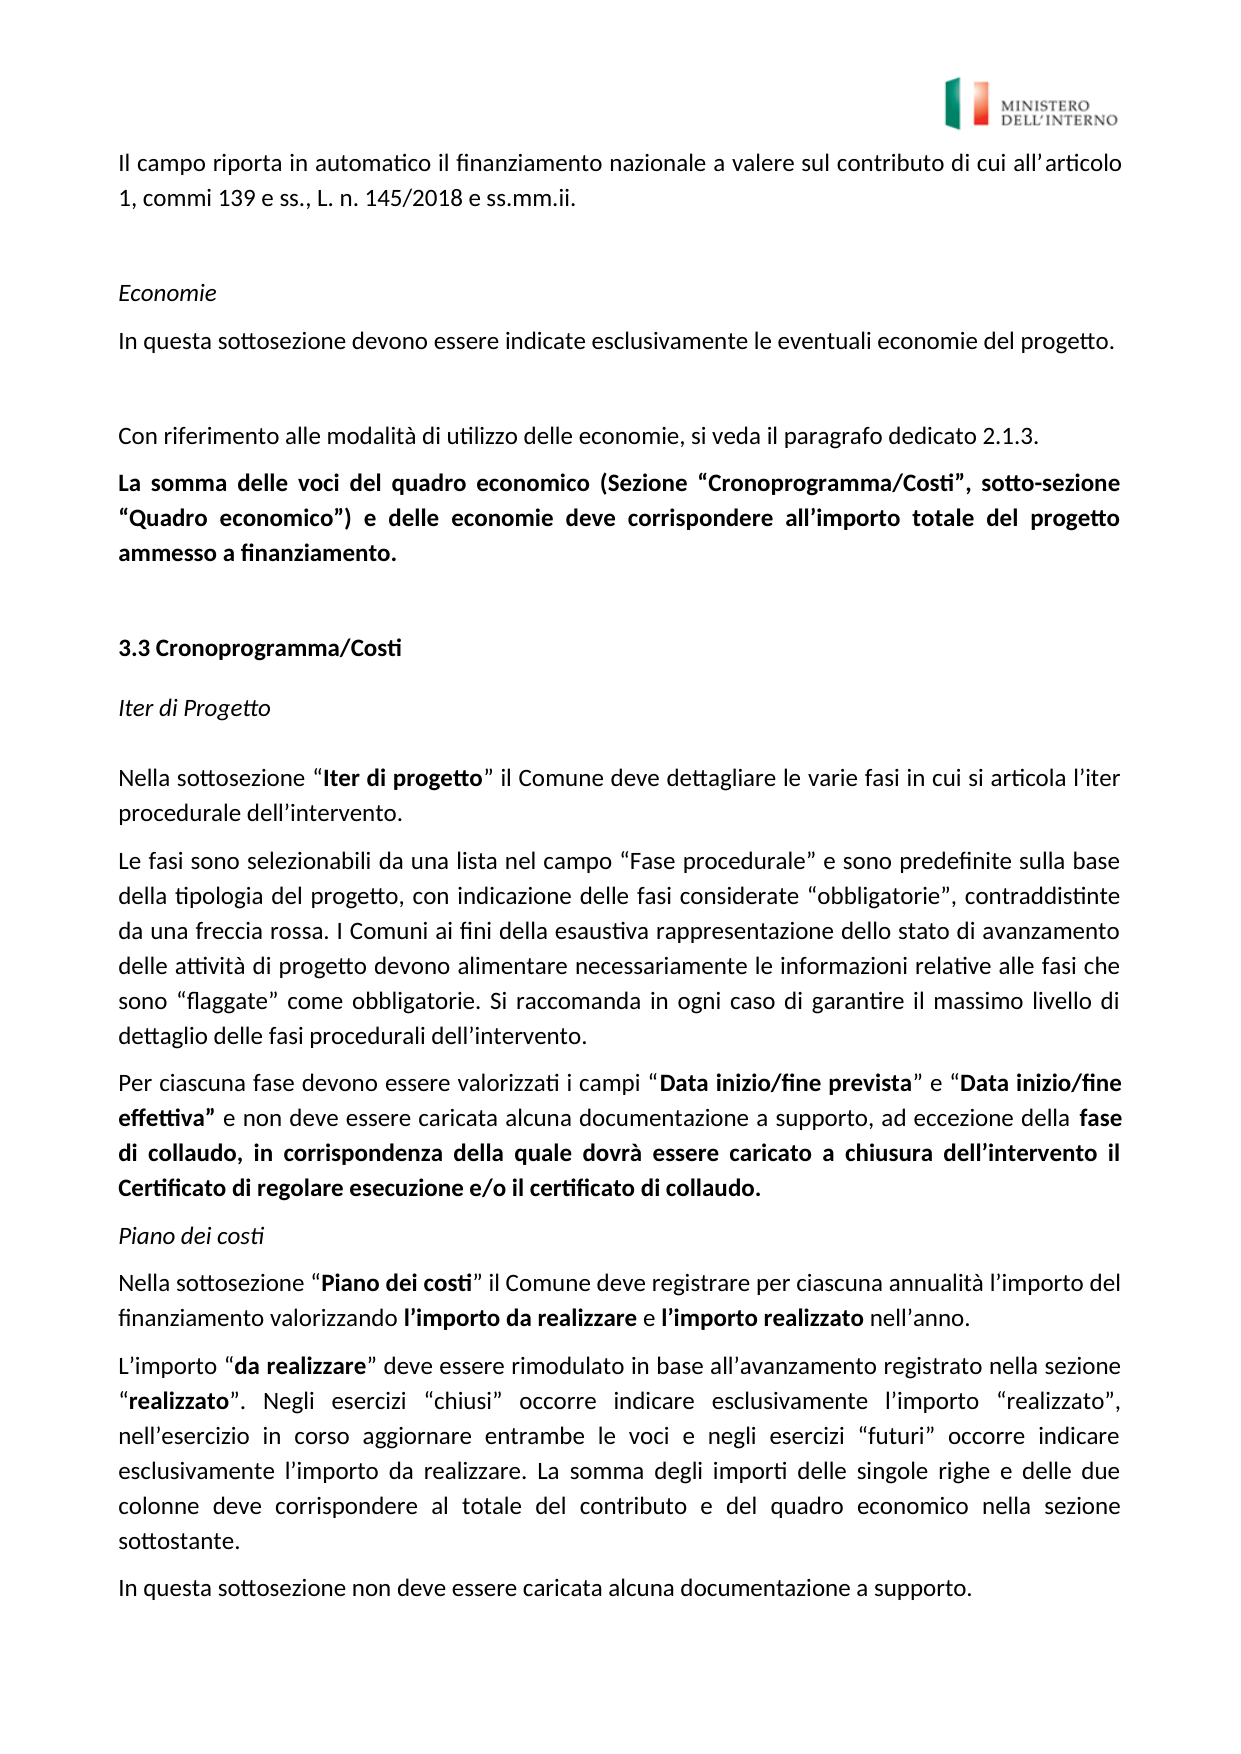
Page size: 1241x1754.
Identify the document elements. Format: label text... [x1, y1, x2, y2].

text Per ciascuna fase devono essere valorizzati i campi “Data inizio/fine prevista” e “Data inizio/fine effettiva” e non deve essere caricata alcuna documentazione a supporto, ad eccezione della fase di collaudo, in corrispondenza della quale dovrà essere caricato a chiusura dell’intervento il Certificato di regolare esecuzione e/o il certificato di collaudo. [118, 1068, 1122, 1203]
text In questa sottosezione devono essere indicate esclusivamente le eventuali economie del progetto. [118, 325, 1122, 356]
text Iter di Progetto [118, 693, 1122, 723]
text Piano dei costi [118, 1220, 1122, 1251]
text L’importo “da realizzare” deve essere rimodulato in base all’avanzamento registrato nella sezione “realizzato”. Negli esercizi “chiusi” occorre indicare esclusivamente l’importo “realizzato”, nell’esercizio in corso aggiornare entrambe le voci e negli esercizi “futuri” occorre indicare esclusivamente l’importo da realizzare. La somma degli importi delle singole righe e delle due colonne deve corrispondere al totale del contributo e del quadro economico nella sezione sottostante. [118, 1350, 1122, 1556]
text Economie [118, 278, 1122, 308]
text Nella sottosezione “Piano dei costi” il Comune deve registrare per ciascuna annualità l’importo del finanziamento valorizzando l’importo da realizzare e l’importo realizzato nell’anno. [118, 1268, 1122, 1333]
text Con riferimento alle modalità di utilizzo delle economie, si veda il paragrafo dedicato 2.1.3. [118, 420, 1122, 451]
text Le fasi sono selezionabili da una lista nel campo “Fase procedurale” e sono predefinite sulla base della tipologia del progetto, con indicazione delle fasi considerate “obbligatorie”, contraddistinte da una freccia rossa. I Comuni ai fini della esaustiva rappresentazione dello stato di avanzamento delle attività di progetto devono alimentare necessariamente le informazioni relative alle fasi che sono “flaggate” come obbligatorie. Si raccomanda in ogni caso di garantire il massimo livello di dettaglio delle fasi procedurali dell’intervento. [118, 845, 1122, 1051]
picture [933, 73, 1123, 143]
text La somma delle voci del quadro economico (Sezione “Cronoprogramma/Costi”, sotto-sezione “Quadro economico”) e delle economie deve corrispondere all’importo totale del progetto ammesso a finanziamento. [118, 468, 1122, 568]
text In questa sottosezione non deve essere caricata alcuna documentazione a supporto. [118, 1573, 1122, 1603]
subtitle 3.3 Cronoprogramma/Costi [118, 633, 1122, 663]
text Il campo riporta in automatico il finanziamento nazionale a valere sul contributo di cui all’articolo 1, commi 139 e ss., L. n. 145/2018 e ss.mm.ii. [118, 148, 1122, 213]
text Nella sottosezione “Iter di progetto” il Comune deve dettagliare le varie fasi in cui si articola l’iter procedurale dell’intervento. [118, 763, 1122, 828]
